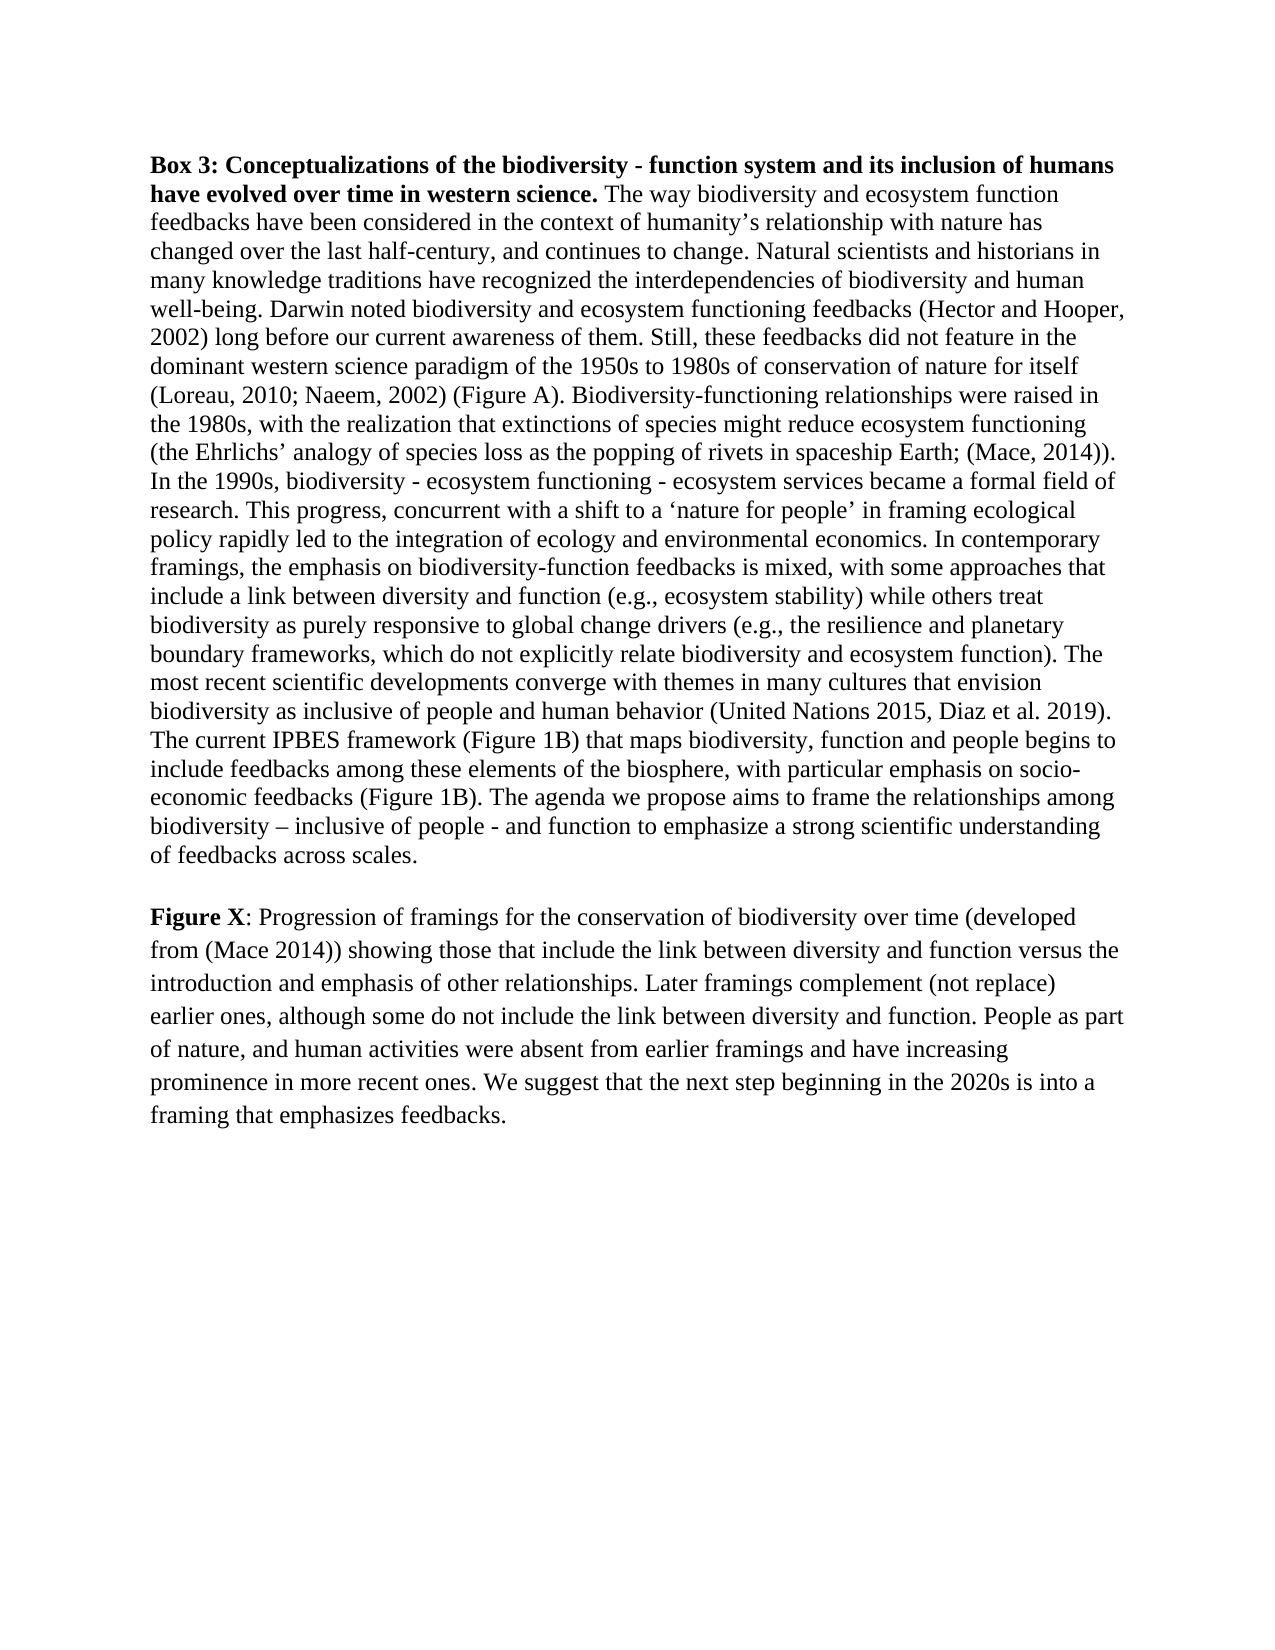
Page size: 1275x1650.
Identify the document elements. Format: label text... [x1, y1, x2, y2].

text Box 3: Conceptualizations of the biodiversity - function system and its inclusion of humans have evolved over time in western science. The way biodiversity and ecosystem function feedbacks have been considered in the context of humanity’s relationship with nature has changed over the last half-century, and continues to change. Natural scientists and historians in many knowledge traditions have recognized the interdependencies of biodiversity and human well-being. Darwin noted biodiversity and ecosystem functioning feedbacks (Hector and Hooper, 2002) long before our current awareness of them. Still, these feedbacks did not feature in the dominant western science paradigm of the 1950s to 1980s of conservation of nature for itself (Loreau, 2010; Naeem, 2002) (Figure A). Biodiversity-functioning relationships were raised in the 1980s, with the realization that extinctions of species might reduce ecosystem functioning (the Ehrlichs’ analogy of species loss as the popping of rivets in spaceship Earth; (Mace, 2014)). In the 1990s, biodiversity - ecosystem functioning - ecosystem services became a formal field of research. This progress, concurrent with a shift to a ‘nature for people’ in framing ecological policy rapidly led to the integration of ecology and environmental economics. In contemporary framings, the emphasis on biodiversity-function feedbacks is mixed, with some approaches that include a link between diversity and function (e.g., ecosystem stability) while others treat biodiversity as purely responsive to global change drivers (e.g., the resilience and planetary boundary frameworks, which do not explicitly relate biodiversity and ecosystem function). The most recent scientific developments converge with themes in many cultures that envision biodiversity as inclusive of people and human behavior (United Nations 2015, Diaz et al. 2019). The current IPBES framework (Figure 1B) that maps biodiversity, function and people begins to include feedbacks among these elements of the biosphere, with particular emphasis on socio-economic feedbacks (Figure 1B). The agenda we propose aims to frame the relationships among biodiversity – inclusive of people - and function to emphasize a strong scientific understanding of feedbacks across scales. [150, 150, 1125, 869]
text Figure X: Progression of framings for the conservation of biodiversity over time (developed from (Mace 2014)) showing those that include the link between diversity and function versus the introduction and emphasis of other relationships. Later framings complement (not replace) earlier ones, although some do not include the link between diversity and function. People as part of nature, and human activities were absent from earlier framings and have increasing prominence in more recent ones. We suggest that the next step beginning in the 2020s is into a framing that emphasizes feedbacks. [150, 902, 1125, 1129]
